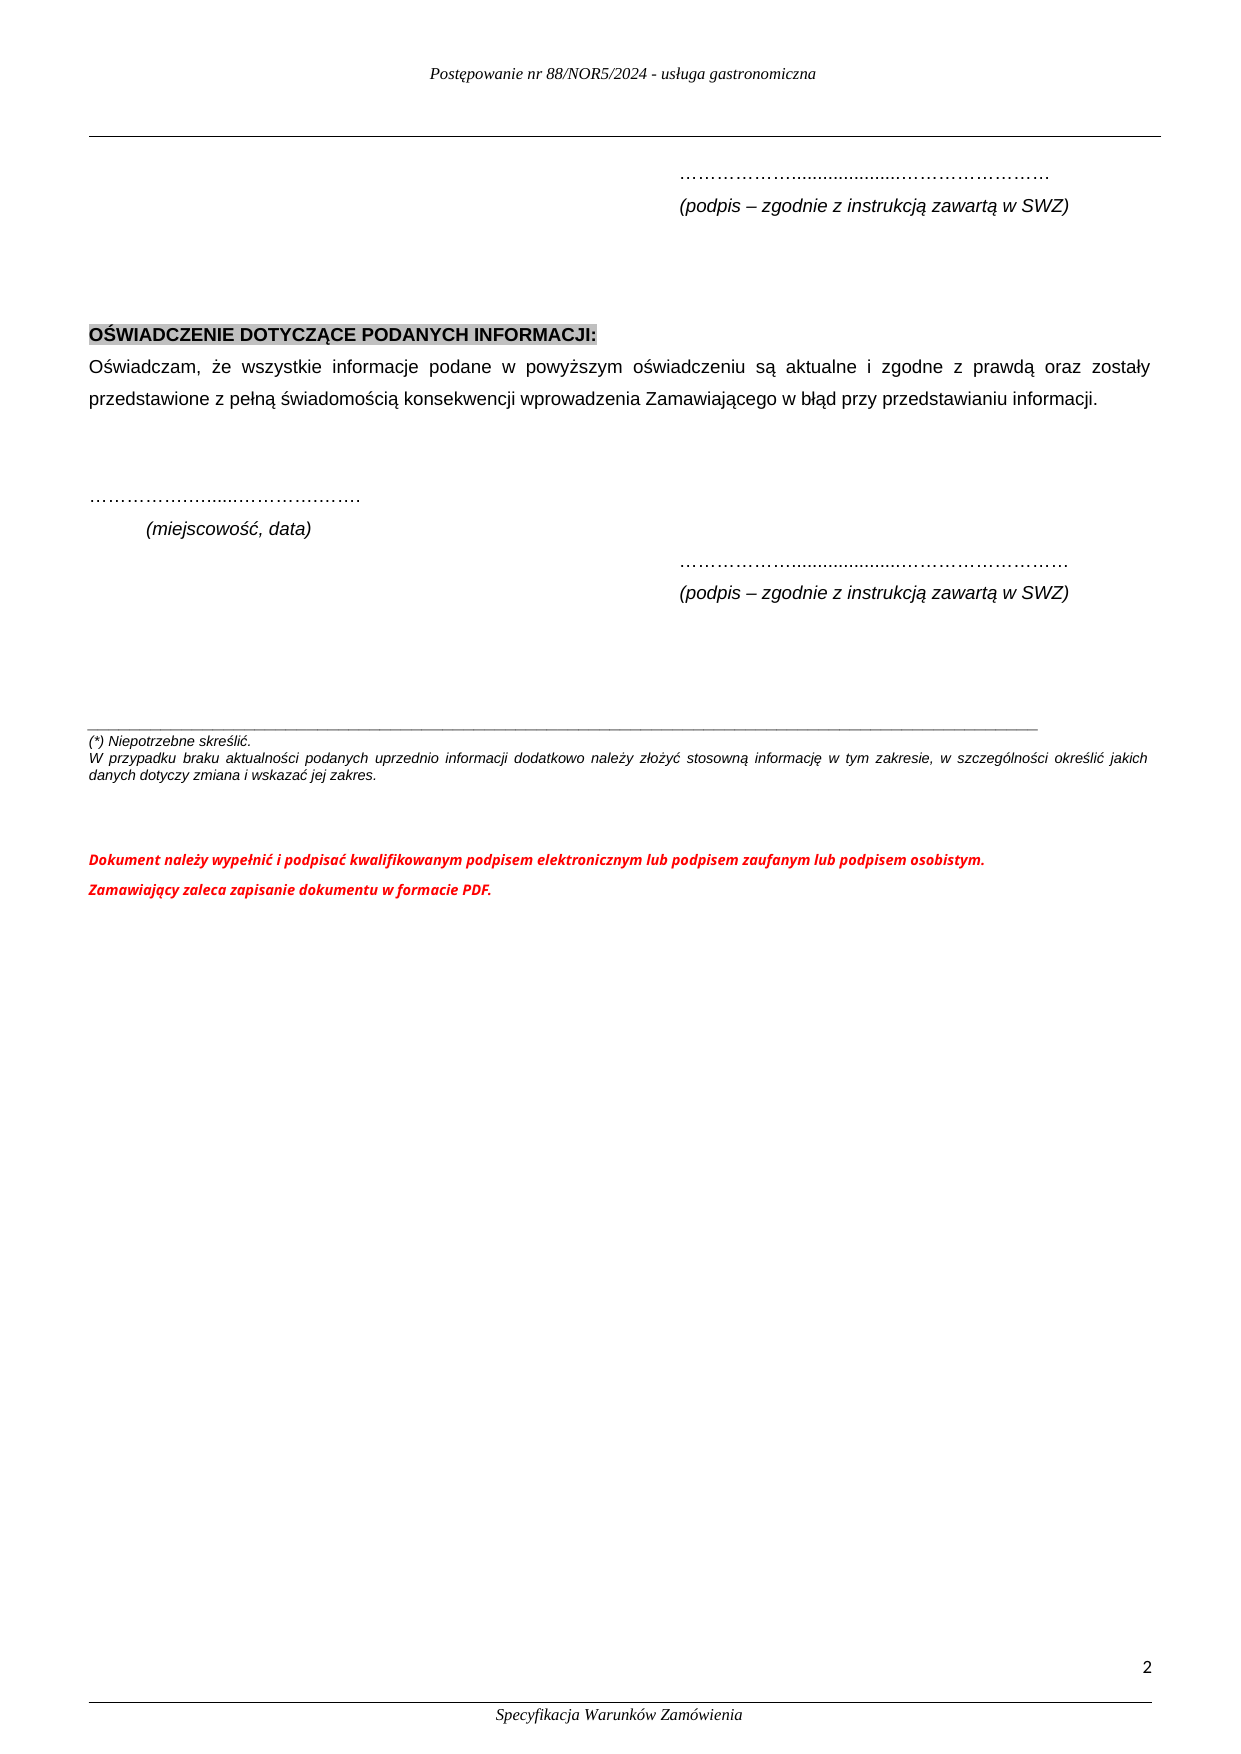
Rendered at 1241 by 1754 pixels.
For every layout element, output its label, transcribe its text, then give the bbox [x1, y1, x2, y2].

text (miejscowość, data) [89, 517, 1152, 539]
text …………….…......………….……. [89, 485, 1152, 507]
text Zamawiający zaleca zapisanie dokumentu w formacie PDF. [89, 880, 1152, 900]
text Dokument należy wypełnić i podpisać kwalifikowanym podpisem elektronicznym lub podpisem zaufanym lub podpisem osobistym. [89, 850, 1152, 870]
text (*) Niepotrzebne skreślić. [89, 733, 1152, 749]
text (podpis – zgodnie z instrukcją zawartą w SWZ) [679, 194, 1152, 216]
text W przypadku braku aktualności podanych uprzednio informacji dodatkowo należy złożyć stosowną informację w tym zakresie, w szczególności określić jakich danych dotyczy zmiana i wskazać jej zakres. [89, 749, 1152, 783]
text ……………….....................…………………… [605, 162, 1152, 184]
text ……………….....................……………………… [89, 549, 1152, 571]
text Oświadczam, że wszystkie informacje podane w powyższym oświadczeniu są aktualne i zgodne z prawdą oraz zostały przedstawione z pełną świadomością konsekwencji wprowadzenia Zamawiającego w błąd przy przedstawianiu informacji. [89, 356, 1152, 410]
text (podpis – zgodnie z instrukcją zawartą w SWZ) [679, 582, 1152, 603]
text ___________________________________________________________________________________________ [89, 711, 1152, 733]
text OŚWIADCZENIE DOTYCZĄCE PODANYCH INFORMACJI: [89, 323, 1152, 345]
